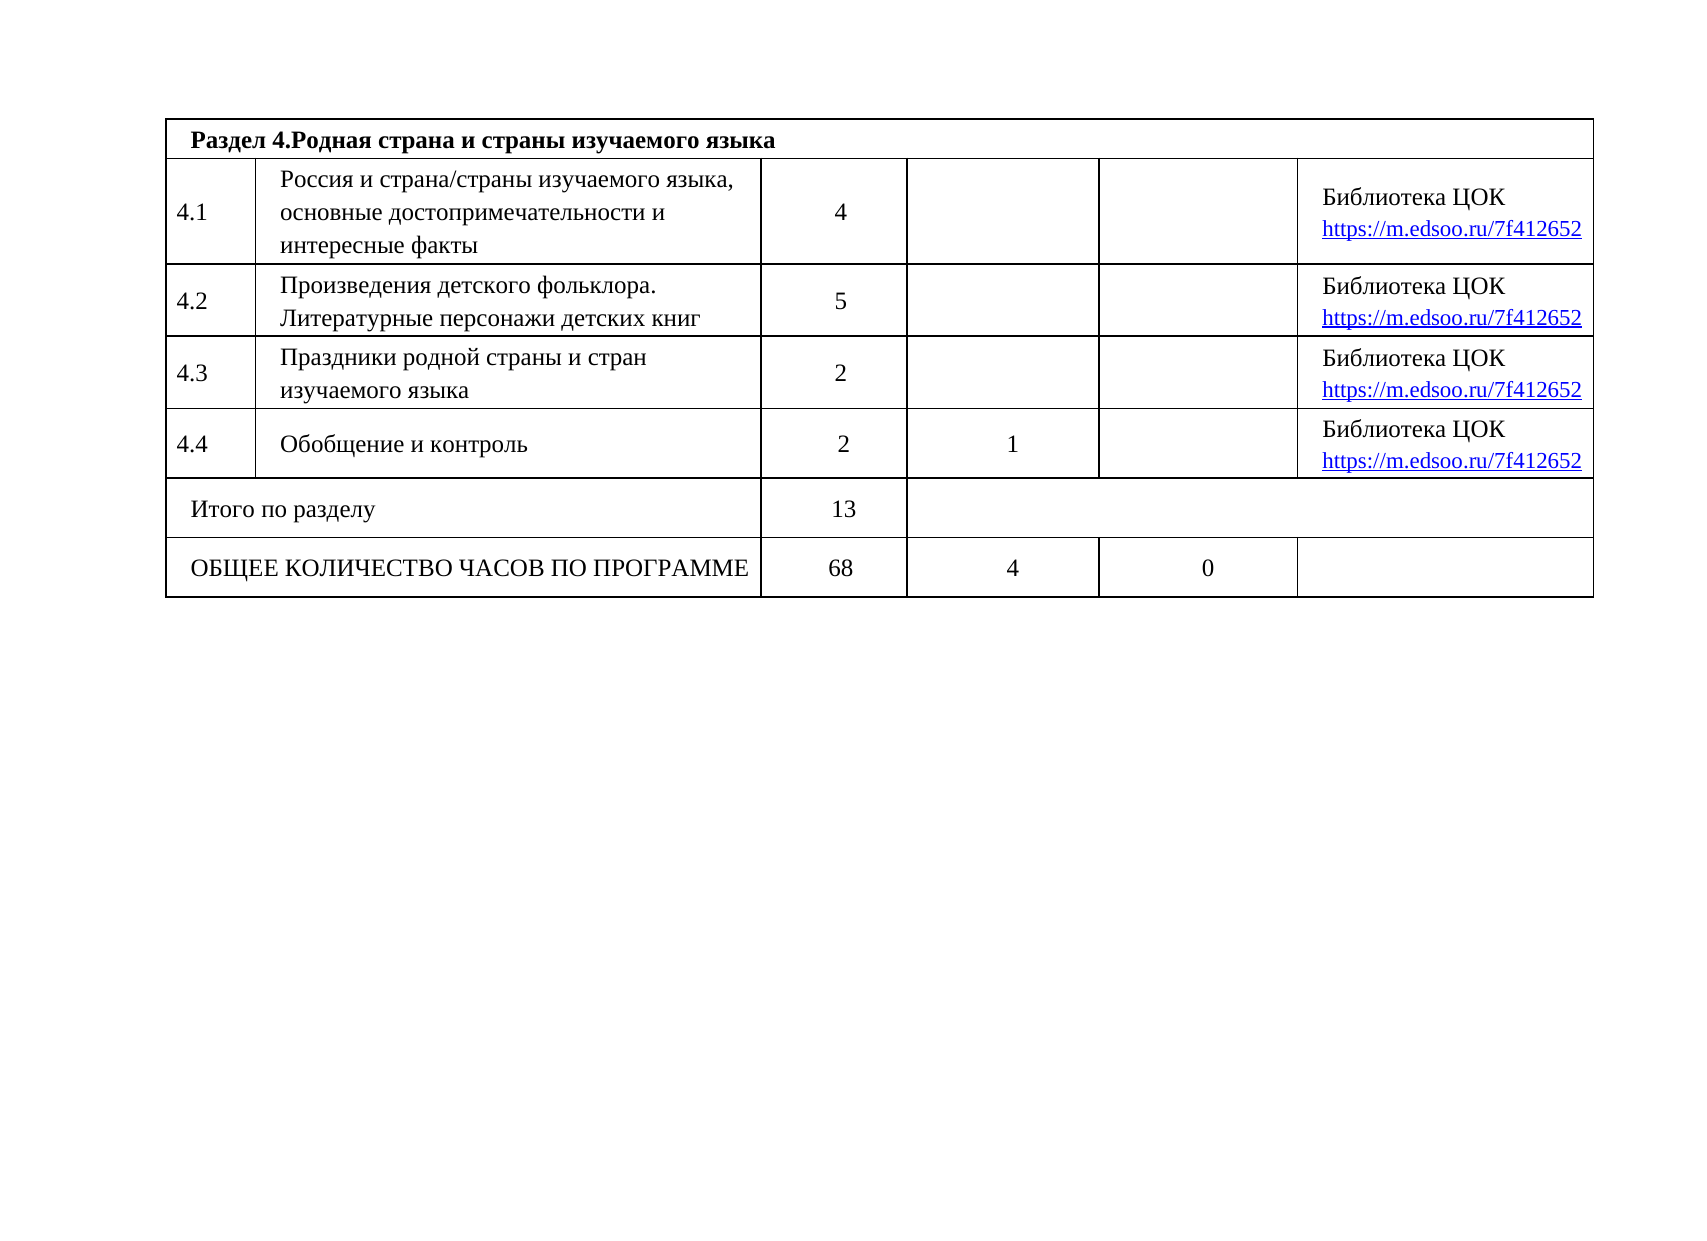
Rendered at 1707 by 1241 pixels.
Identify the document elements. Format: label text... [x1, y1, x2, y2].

table_cell Раздел 4.Родная страна и страны изучаемого языка [167, 120, 1593, 157]
table_cell [908, 479, 1593, 537]
table_cell [908, 159, 1098, 263]
table_cell 4.3 [167, 337, 255, 408]
table_cell 13 [762, 479, 906, 537]
table_cell Россия и страна/страны изучаемого языка, основные достопримечательности и интересные факты [256, 159, 760, 263]
table_cell Праздники родной страны и стран изучаемого языка [256, 337, 760, 408]
table_cell [1100, 409, 1297, 477]
table_cell Итого по разделу [167, 479, 760, 537]
table_cell 2 [762, 409, 906, 477]
table_cell [1100, 159, 1297, 263]
table_cell [908, 265, 1098, 335]
table_cell 68 [762, 538, 906, 596]
table_cell 4 [762, 159, 906, 263]
table_cell 4.2 [167, 265, 255, 335]
table_cell 0 [1100, 538, 1297, 596]
table_cell 4.4 [167, 409, 255, 477]
table_cell 1 [908, 409, 1098, 477]
table_cell 4 [908, 538, 1098, 596]
table_cell Произведения детского фольклора. Литературные персонажи детских книг [256, 265, 760, 335]
table_cell 2 [762, 337, 906, 408]
table_cell Библиотека ЦОК https://m.edsoo.ru/7f412652 [1298, 409, 1593, 477]
table_cell Обобщение и контроль [256, 409, 760, 477]
table_cell [1298, 538, 1593, 596]
table_cell 5 [762, 265, 906, 335]
table_cell Библиотека ЦОК https://m.edsoo.ru/7f412652 [1298, 265, 1593, 335]
table_cell [1100, 337, 1297, 408]
table_cell [908, 337, 1098, 408]
table_cell Библиотека ЦОК https://m.edsoo.ru/7f412652 [1298, 337, 1593, 408]
table_cell 4.1 [167, 159, 255, 263]
table_cell ОБЩЕЕ КОЛИЧЕСТВО ЧАСОВ ПО ПРОГРАММЕ [167, 538, 760, 596]
table_cell [1100, 265, 1297, 335]
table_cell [1298, 159, 1593, 263]
